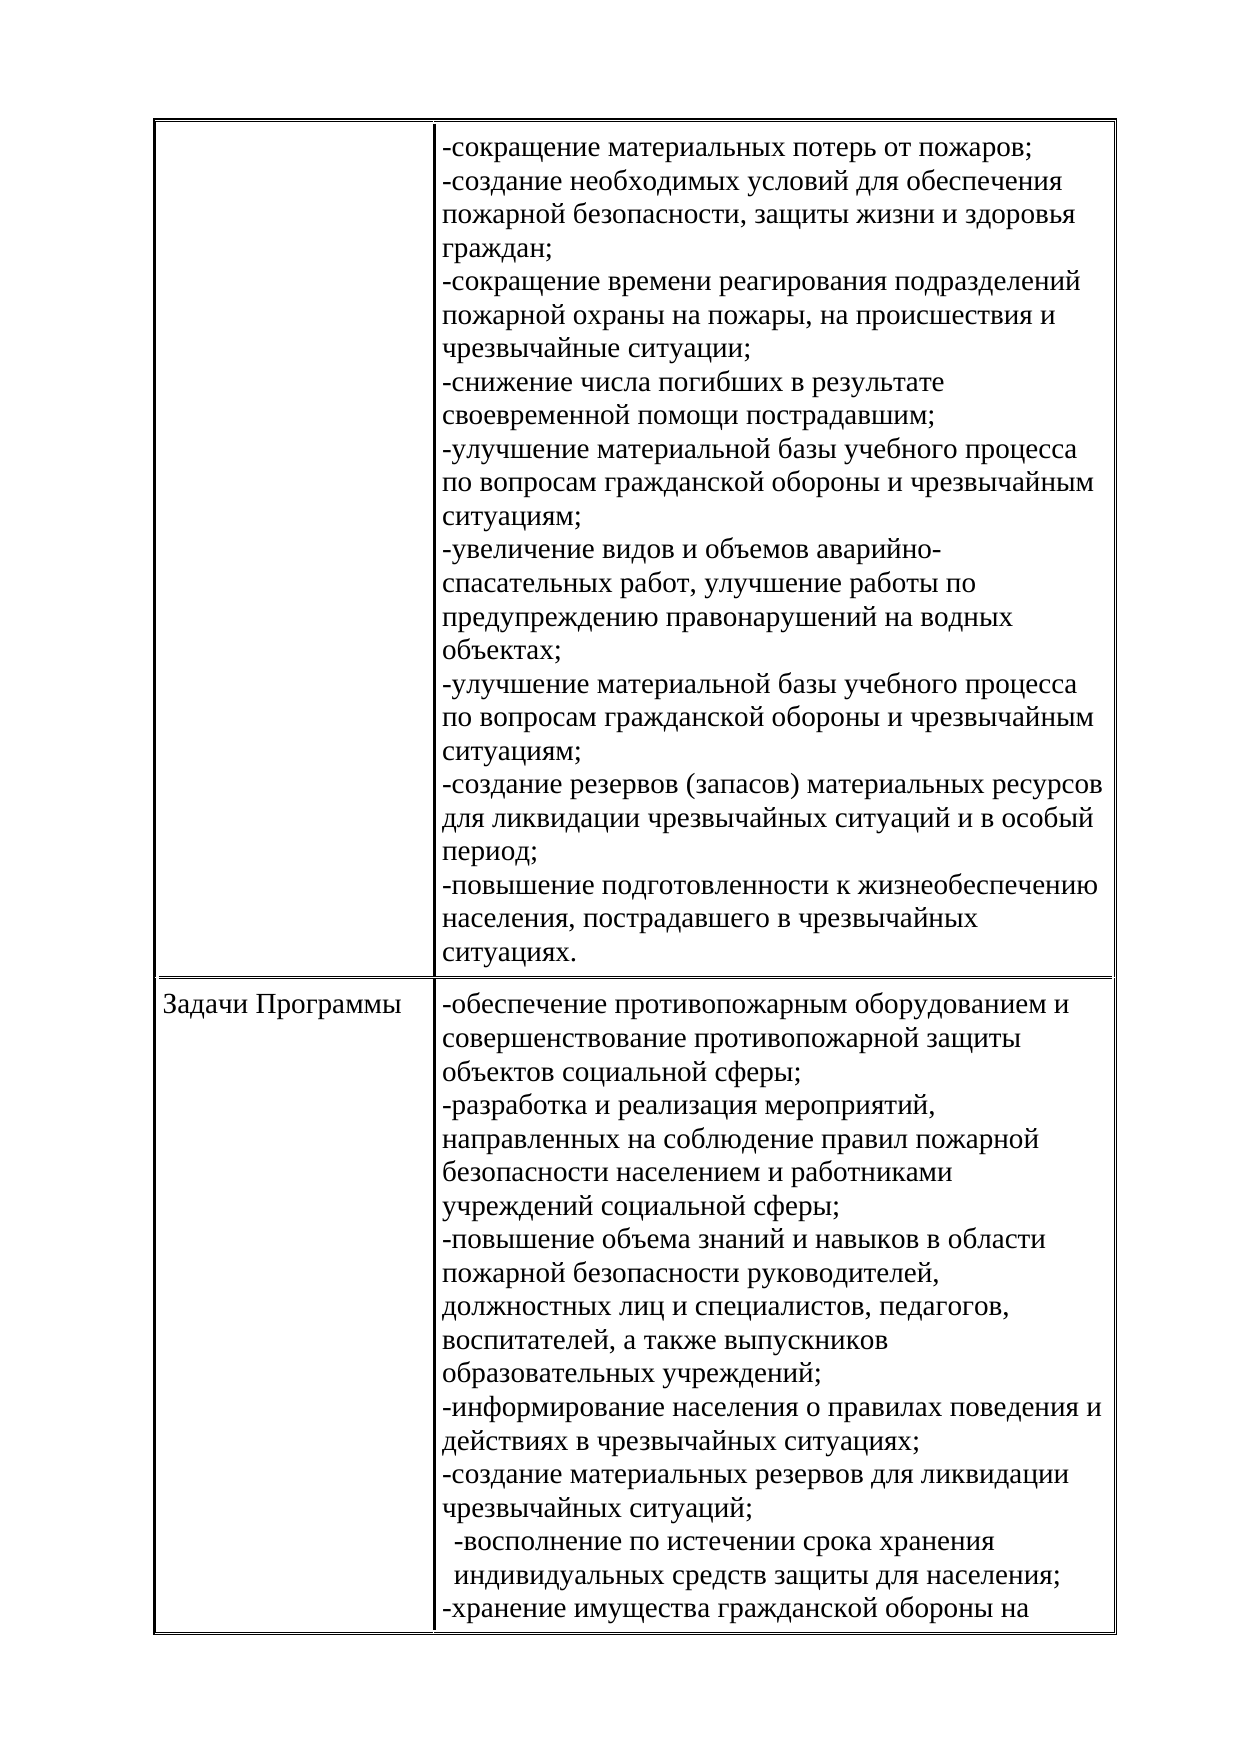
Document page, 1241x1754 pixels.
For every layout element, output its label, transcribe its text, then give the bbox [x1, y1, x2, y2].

table_cell Задачи Программы [155, 976, 434, 1632]
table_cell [434, 122, 1114, 976]
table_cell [434, 976, 1115, 1632]
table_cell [156, 120, 434, 976]
